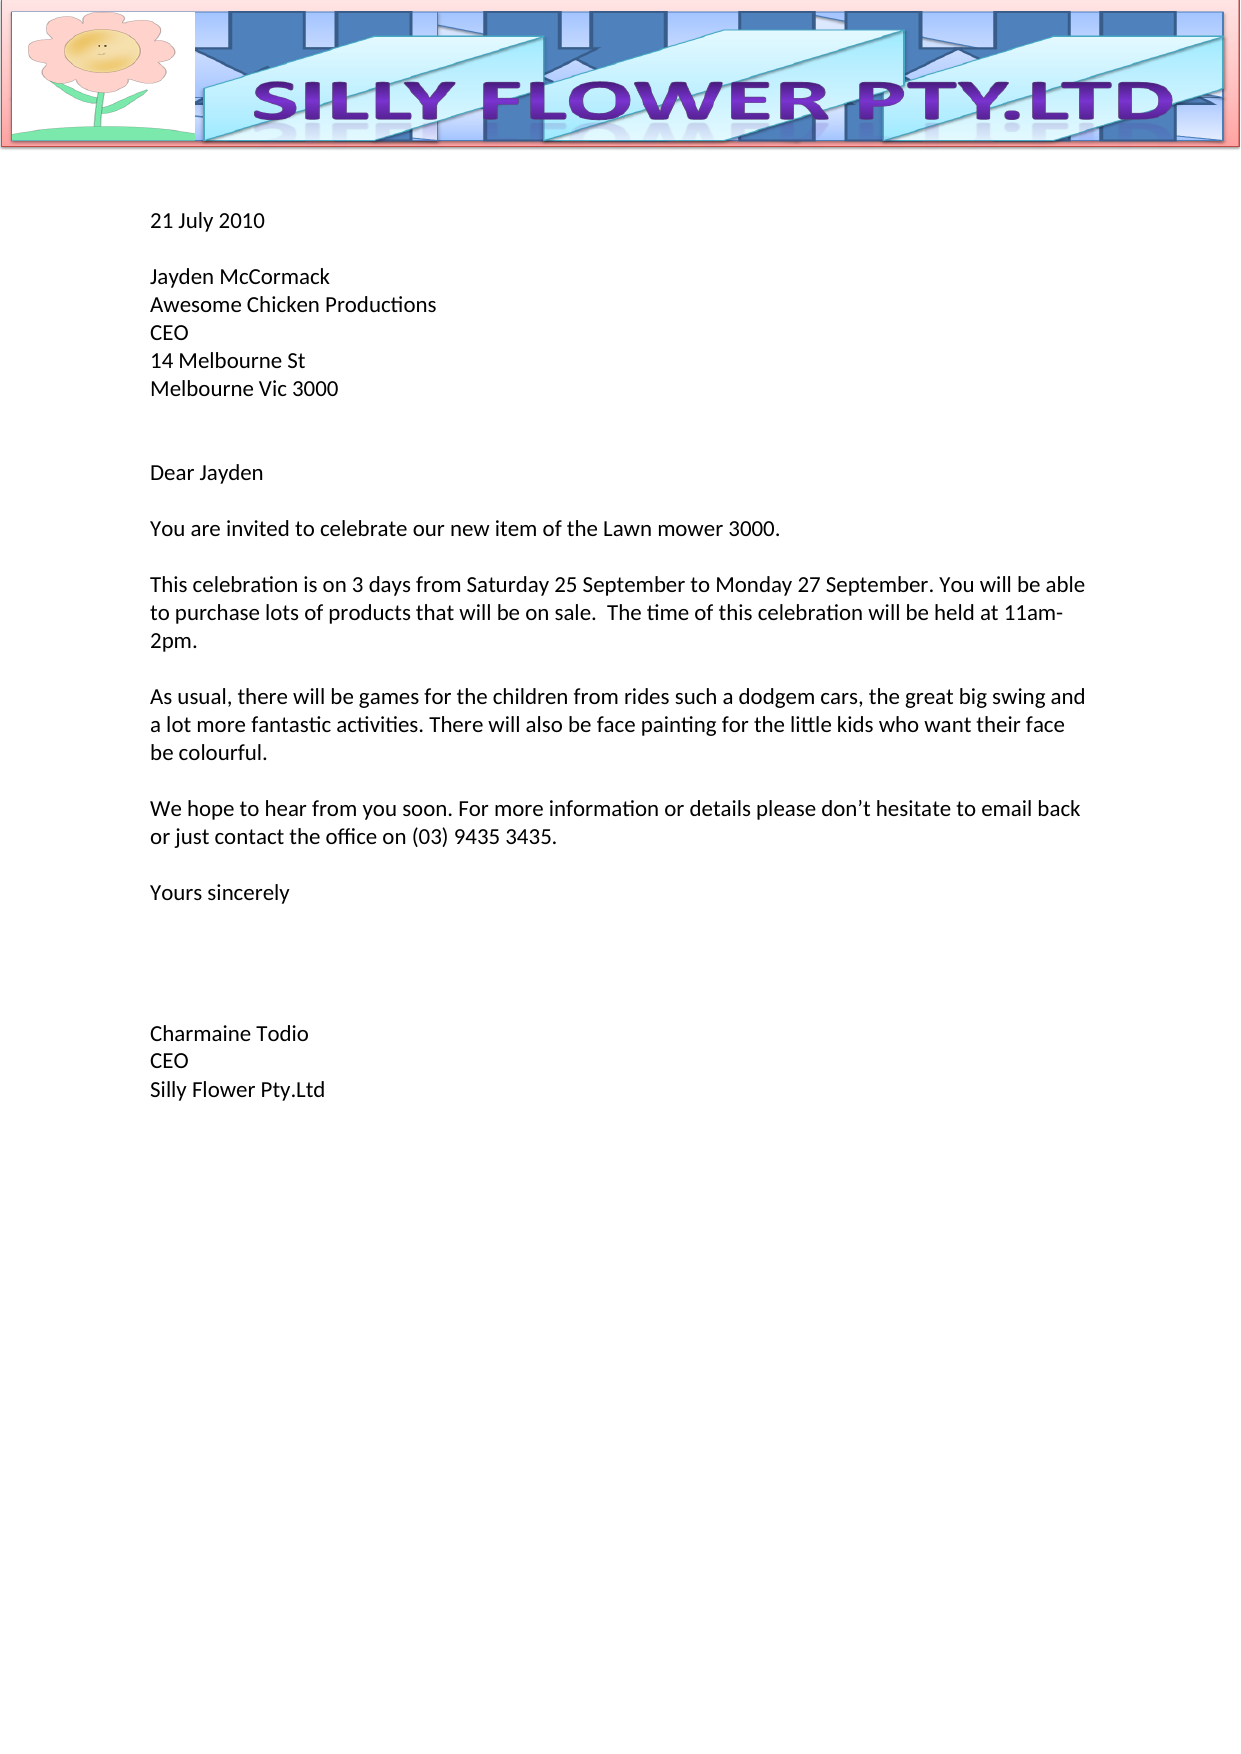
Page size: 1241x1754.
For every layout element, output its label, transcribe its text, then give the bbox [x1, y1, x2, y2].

text Yours sincerely [150, 878, 1090, 907]
text CEO [150, 318, 1090, 346]
text Jayden McCormack [150, 262, 1090, 290]
text This celebration is on 3 days from Saturday 25 September to Monday 27 September. You will be able to purchase lots of products that will be on sale. The time of this celebration will be held at 11am-2pm. [150, 570, 1090, 654]
text Dear Jayden [150, 458, 1090, 486]
text Silly Flower Pty.Ltd [150, 1075, 1090, 1103]
text 14 Melbourne St [150, 346, 1090, 374]
text Melbourne Vic 3000 [150, 374, 1090, 402]
text 21 July 2010 [150, 206, 1090, 234]
picture [0, 0, 1241, 197]
text You are invited to celebrate our new item of the Lawn mower 3000. [150, 514, 1090, 542]
text As usual, there will be games for the children from rides such a dodgem cars, the great big swing and a lot more fantastic activities. There will also be face painting for the little kids who want their face be colourful. [150, 682, 1090, 766]
text We hope to hear from you soon. For more information or details please don’t hesitate to email back or just contact the office on (03) 9435 3435. [150, 794, 1090, 851]
text CEO [150, 1047, 1090, 1075]
text Charmaine Todio [150, 1019, 1090, 1047]
text Awesome Chicken Productions [150, 290, 1090, 318]
